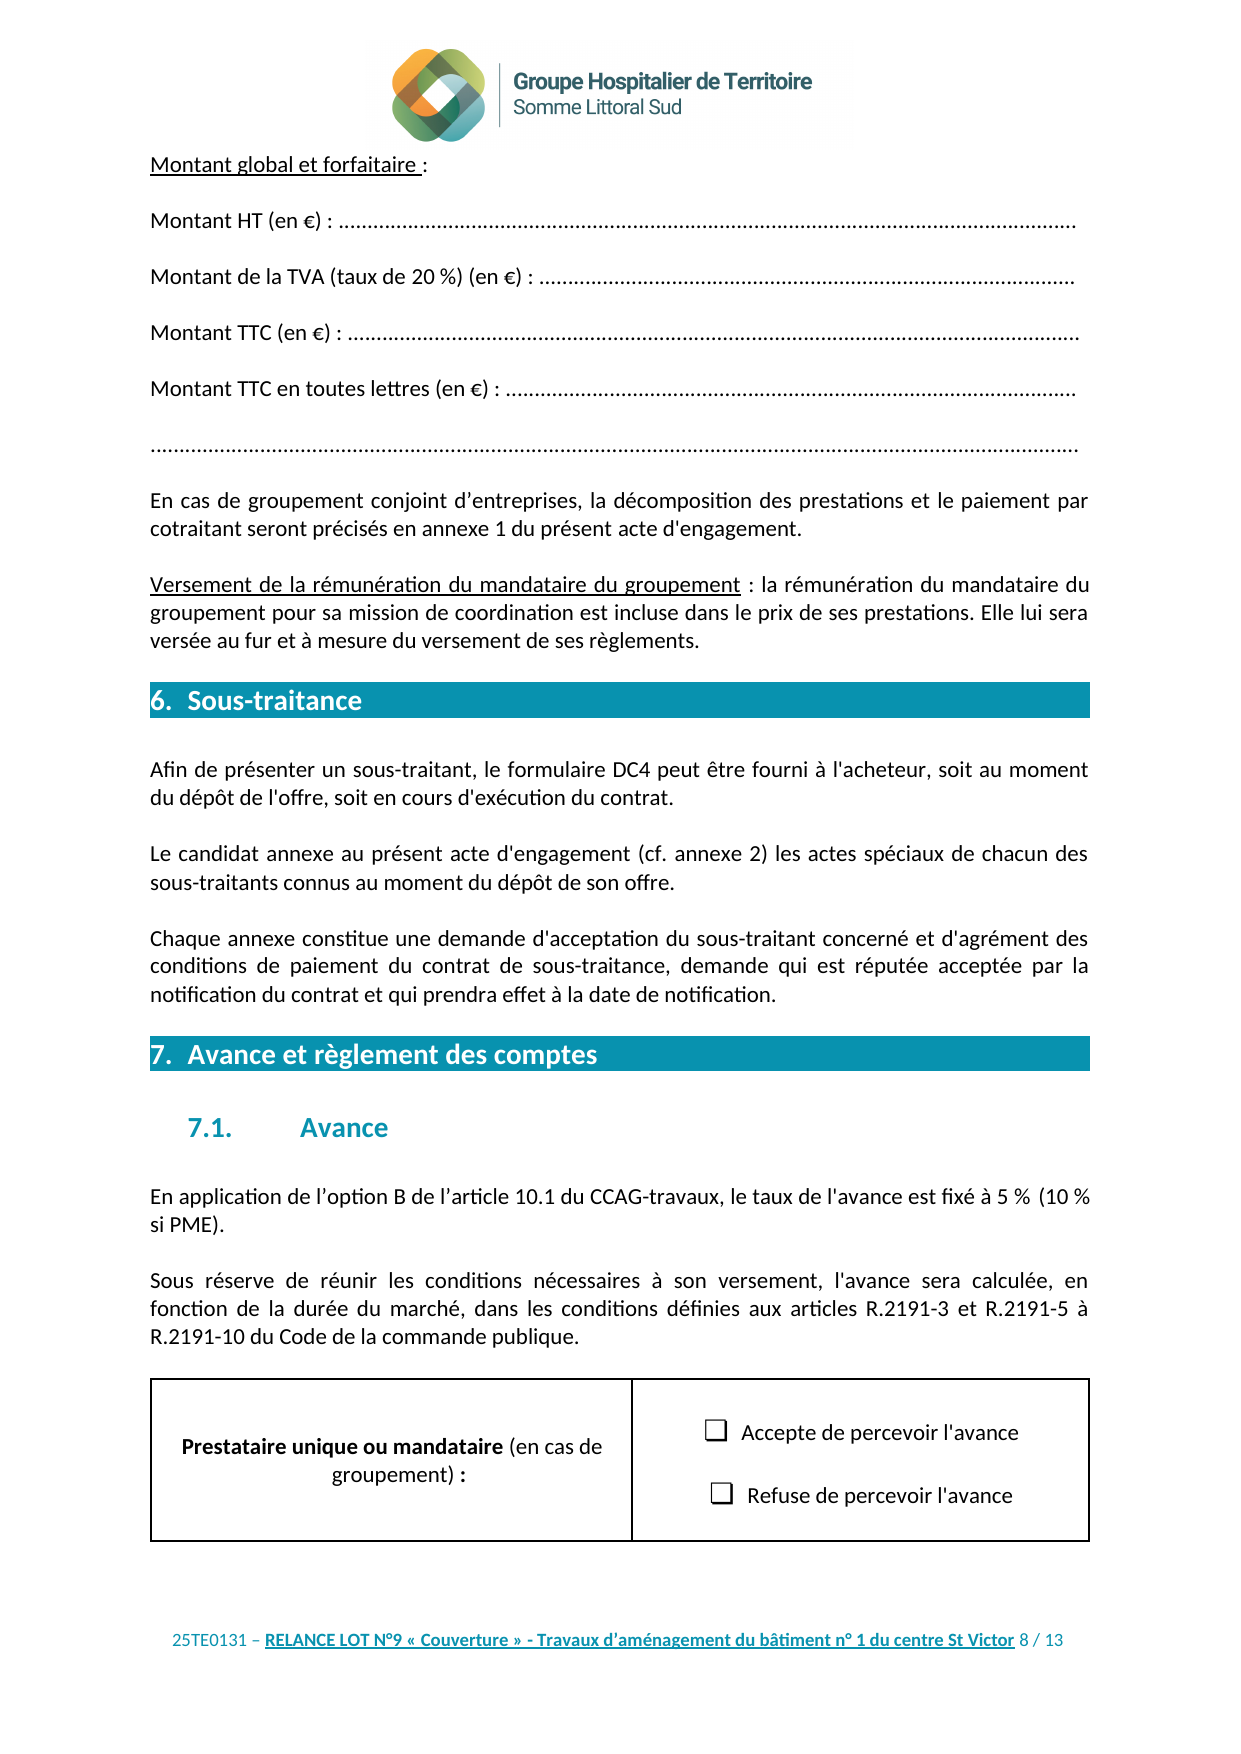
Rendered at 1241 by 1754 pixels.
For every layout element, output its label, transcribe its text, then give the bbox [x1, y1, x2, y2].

text Versement de la rémunération du mandataire du groupement : la rémunération du mandataire du groupement pour sa mission de coordination est incluse dans le prix de ses prestations. Elle lui sera versée au fur et à mesure du versement de ses règlements. [150, 570, 1090, 654]
text Le candidat annexe au présent acte d'engagement (cf. annexe 2) les actes spéciaux de chacun des sous-traitants connus au moment du dépôt de son offre. [150, 839, 1090, 896]
picture [364, 40, 855, 150]
text ................................................................................................................................................................. [150, 430, 1090, 458]
subtitle Avance et règlement des comptes [150, 1036, 1090, 1071]
text Chaque annexe constitue une demande d'acceptation du sous-traitant concerné et d'agrément des conditions de paiement du contrat de sous-traitance, demande qui est réputée acceptée par la notification du contrat et qui prendra effet à la date de notification. [150, 924, 1090, 1008]
text Sous réserve de réunir les conditions nécessaires à son versement, l'avance sera calculée, en fonction de la durée du marché, dans les conditions définies aux articles R.2191-3 et R.2191-5 à R.2191-10 du Code de la commande publique. [150, 1266, 1090, 1350]
subtitle Avance [187, 1109, 1090, 1144]
text En application de l’option B de l’article 10.1 du CCAG-travaux, le taux de l'avance est fixé à 5 % (10 % si PME). [150, 1182, 1090, 1238]
table_header ❏ Accepte de percevoir l'avance ❏ Refuse de percevoir l'avance [633, 1380, 1088, 1540]
table_header Prestataire unique ou mandataire (en cas de groupement) : [152, 1380, 631, 1540]
text En cas de groupement conjoint d’entreprises, la décomposition des prestations et le paiement par cotraitant seront précisés en annexe 1 du présent acte d'engagement. [150, 486, 1090, 542]
text Montant TTC en toutes lettres (en €) : ................................................................................................... [150, 374, 1090, 402]
text Afin de présenter un sous-traitant, le formulaire DC4 peut être fourni à l'acheteur, soit au moment du dépôt de l'offre, soit en cours d'exécution du contrat. [150, 756, 1090, 812]
text Montant de la TVA (taux de 20 %) (en €) : ............................................................................................. [150, 262, 1090, 290]
subtitle Sous-traitance [150, 682, 1090, 718]
text Montant global et forfaitaire : [150, 150, 1090, 178]
text Montant HT (en €) : ................................................................................................................................ [150, 206, 1090, 234]
text Montant TTC (en €) : ............................................................................................................................... [150, 318, 1090, 346]
